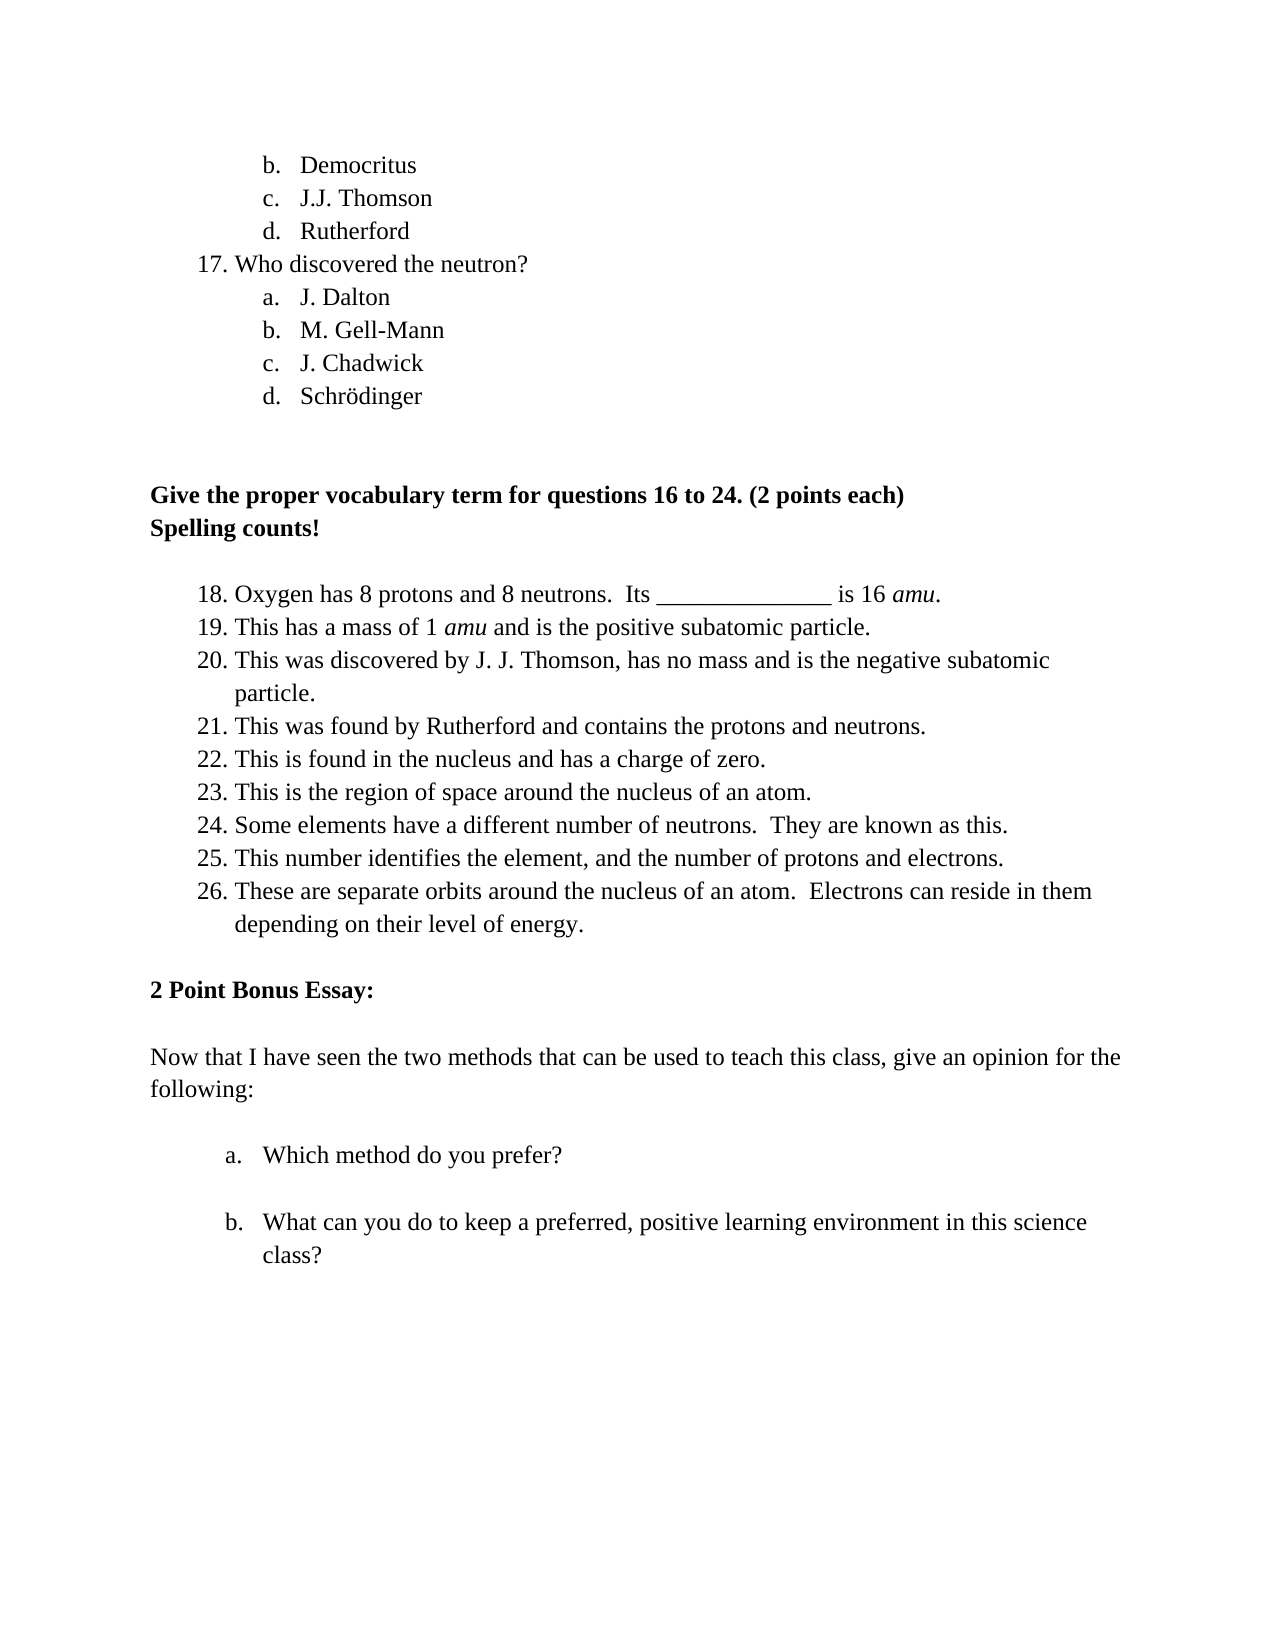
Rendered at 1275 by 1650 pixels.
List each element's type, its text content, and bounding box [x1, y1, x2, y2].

list Some elements have a different number of neutrons. They are known as this. [197, 810, 1125, 839]
list This was found by Rutherford and contains the protons and neutrons. [197, 711, 1125, 740]
list This is the region of space around the nucleus of an atom. [197, 777, 1125, 806]
text Give the proper vocabulary term for questions 16 to 24. (2 points each) [150, 480, 1125, 509]
list What can you do to keep a preferred, positive learning environment in this science class? [225, 1207, 1125, 1268]
list Oxygen has 8 protons and 8 neutrons. Its ______________ is 16 amu. [197, 579, 1125, 608]
list This number identifies the element, and the number of protons and electrons. [197, 843, 1125, 872]
text Now that I have seen the two methods that can be used to teach this class, give an opinion for the following: [150, 1042, 1125, 1103]
list Democritus [262, 150, 1125, 179]
list This has a mass of 1 amu and is the positive subatomic particle. [197, 612, 1125, 641]
list Rutherford [262, 216, 1125, 245]
list M. Gell-Mann [262, 315, 1125, 344]
list Who discovered the neutron? [197, 249, 1125, 278]
list Schrödinger [262, 381, 1125, 410]
list This was discovered by J. J. Thomson, has no mass and is the negative subatomic particle. [197, 645, 1125, 707]
text Spelling counts! [150, 513, 1125, 542]
text 2 Point Bonus Essay: [150, 976, 1125, 1004]
list J. Chadwick [262, 348, 1125, 377]
list J. Dalton [262, 282, 1125, 311]
list This is found in the nucleus and has a charge of zero. [197, 744, 1125, 773]
list J.J. Thomson [262, 183, 1125, 212]
list Which method do you prefer? [225, 1141, 1125, 1169]
list These are separate orbits around the nucleus of an atom. Electrons can reside in them depending on their level of energy. [197, 876, 1125, 938]
